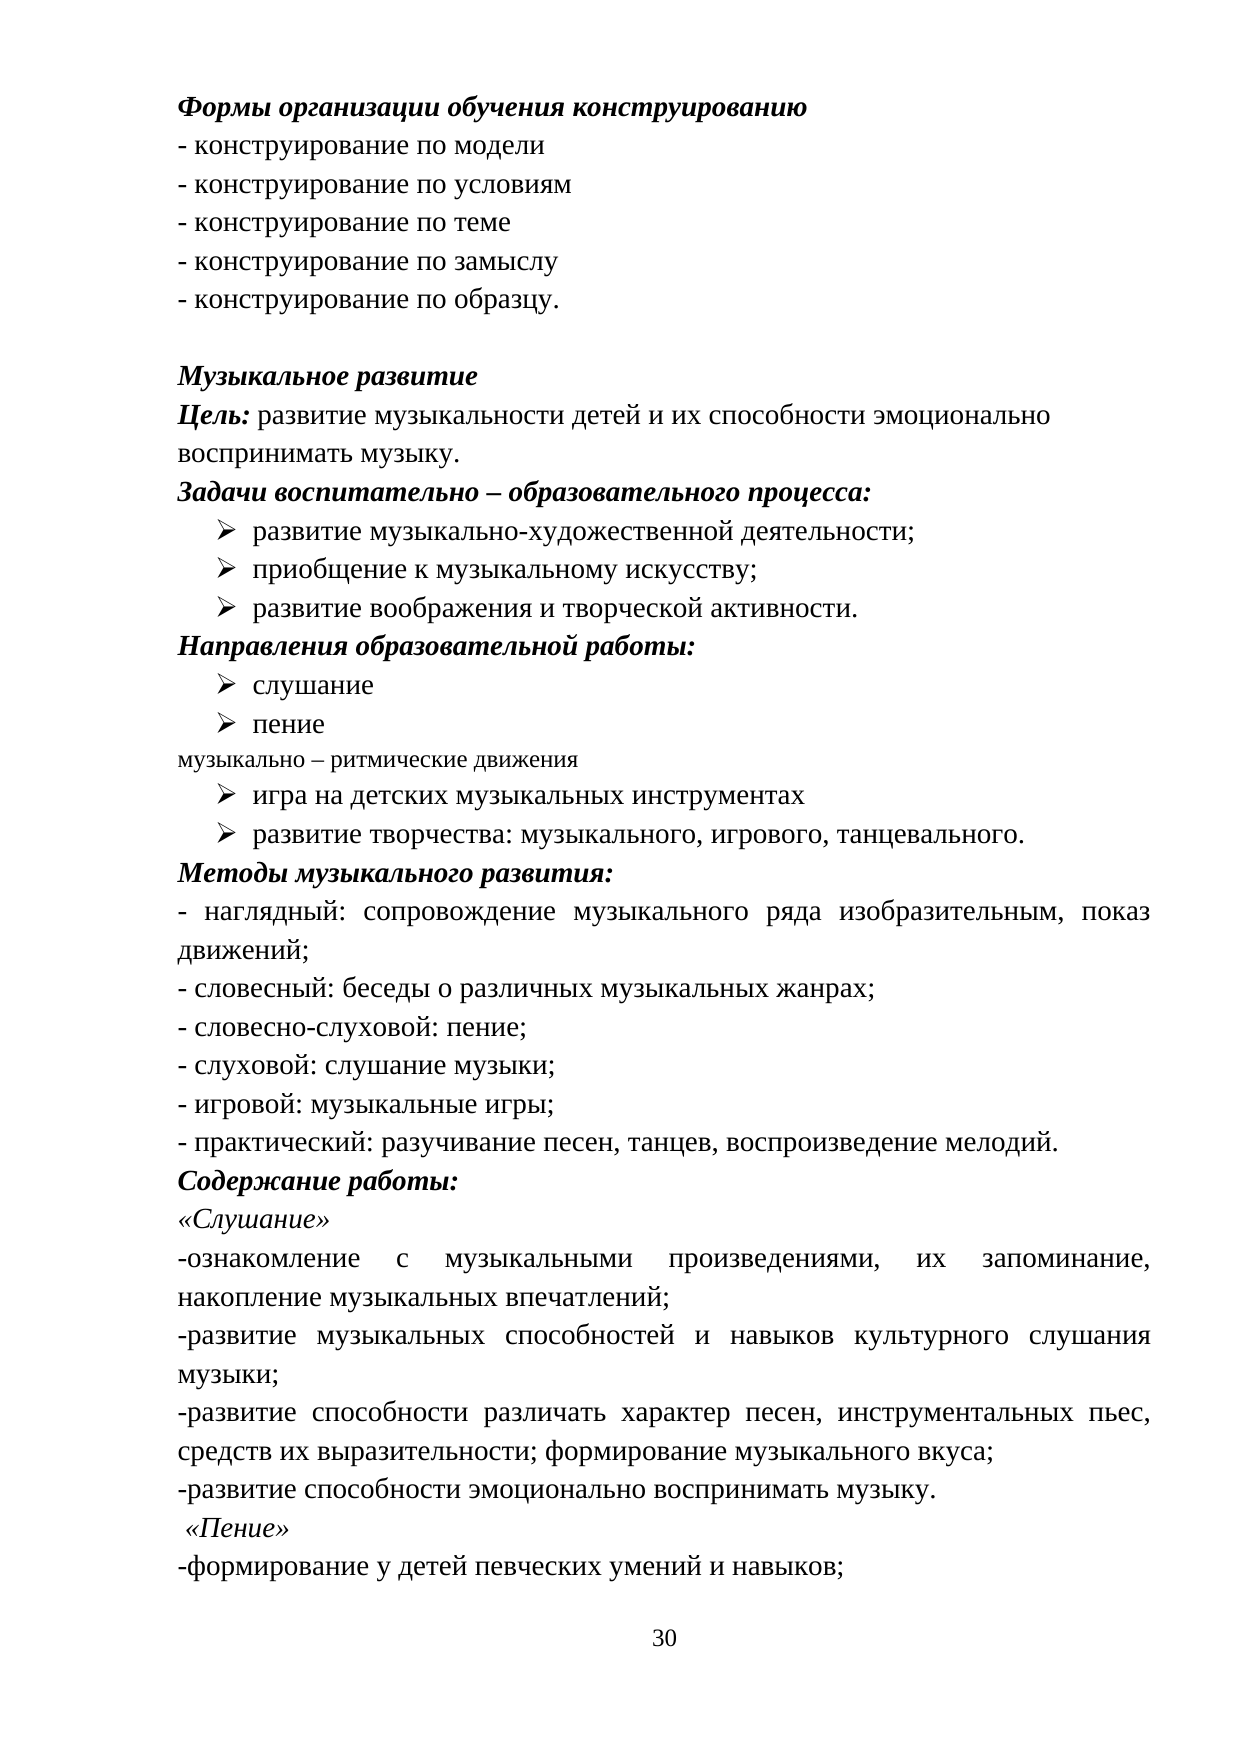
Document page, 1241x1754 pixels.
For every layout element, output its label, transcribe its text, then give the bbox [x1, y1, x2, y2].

list развитие творчества: музыкального, игрового, танцевального. [215, 816, 1152, 850]
text музыкально – ритмические движения [177, 744, 1152, 773]
list слушание [215, 667, 1152, 701]
text Направления образовательной работы: [177, 628, 1152, 662]
text - практический: разучивание песен, танцев, воспроизведение мелодий. [177, 1124, 1152, 1158]
list приобщение к музыкальному искусству; [215, 551, 1152, 585]
list пение [215, 706, 1152, 739]
text - конструирование по условиям [177, 166, 1152, 199]
text - слуховой: слушание музыки; [177, 1047, 1152, 1081]
text - конструирование по образцу. [177, 281, 1152, 315]
text - игровой: музыкальные игры; [177, 1086, 1152, 1119]
text Формы организации обучения конструированию [177, 89, 1152, 122]
text -развитие способности эмоционально воспринимать музыку. [177, 1471, 1152, 1505]
list развитие музыкально-художественной деятельности; [215, 513, 1152, 546]
text - словесно-слуховой: пение; [177, 1009, 1152, 1042]
text -развитие способности различать характер песен, инструментальных пьес, средств их выразительности; формирование музыкального вкуса; [177, 1394, 1152, 1466]
text Содержание работы: [177, 1163, 1152, 1197]
text - конструирование по теме [177, 204, 1152, 238]
text Музыкальное развитие [177, 358, 1152, 392]
text «Пение» [177, 1510, 1152, 1543]
text - наглядный: сопровождение музыкального ряда изобразительным, показ движений; [177, 893, 1152, 965]
text -развитие музыкальных способностей и навыков культурного слушания музыки; [177, 1317, 1152, 1389]
text -ознакомление с музыкальными произведениями, их запоминание, накопление музыкальных впечатлений; [177, 1240, 1152, 1312]
text «Слушание» [177, 1202, 1152, 1235]
text -формирование у детей певческих умений и навыков; [177, 1548, 1152, 1582]
text - конструирование по замыслу [177, 243, 1152, 276]
list игра на детских музыкальных инструментах [215, 777, 1152, 811]
text - словесный: беседы о различных музыкальных жанрах; [177, 970, 1152, 1004]
text Методы музыкального развития: [177, 855, 1152, 888]
text - конструирование по модели [177, 127, 1152, 161]
text Цель: развитие музыкальности детей и их способности эмоционально воспринимать музыку. [177, 397, 1152, 469]
text Задачи воспитательно – образовательного процесса: [177, 474, 1152, 508]
list развитие воображения и творческой активности. [215, 590, 1152, 623]
